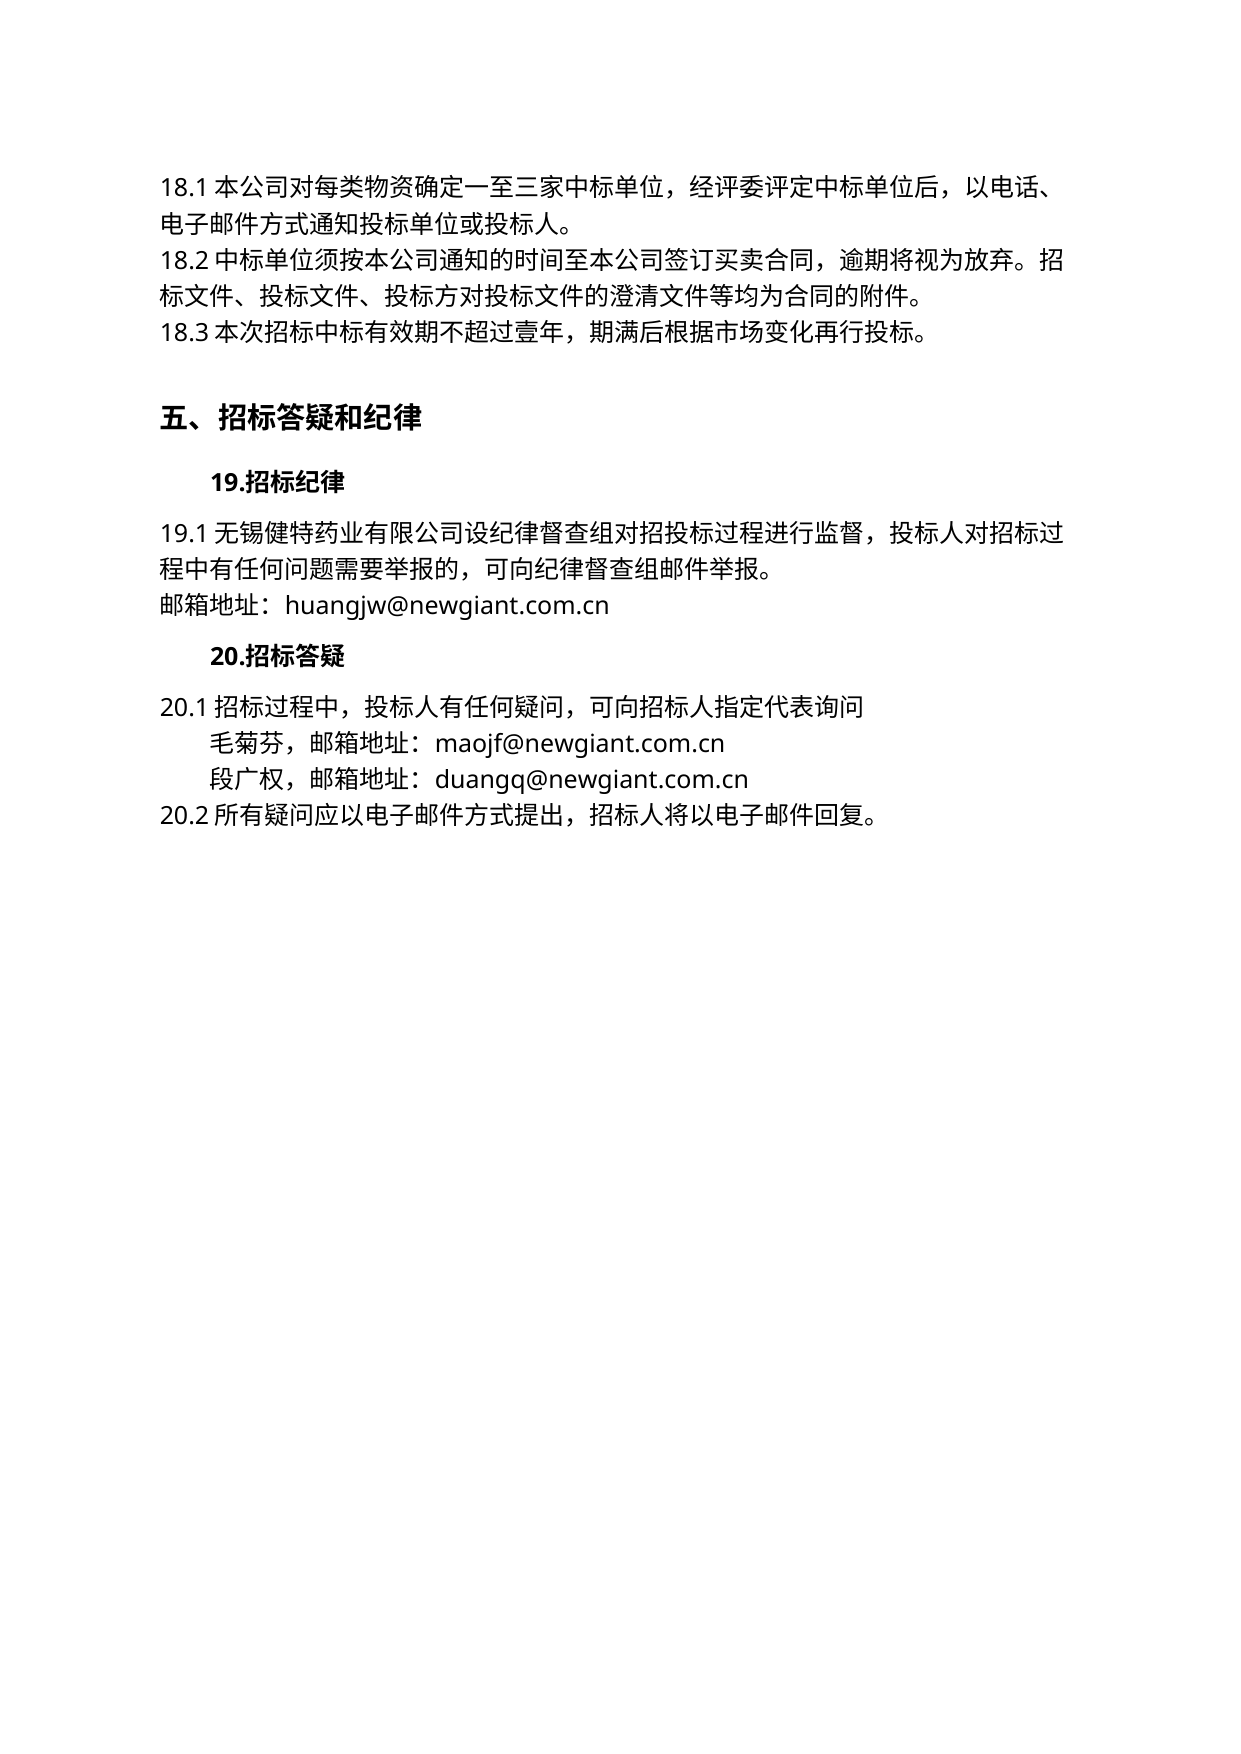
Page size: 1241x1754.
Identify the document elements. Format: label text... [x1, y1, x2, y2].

text 邮箱地址：huangjw@newgiant.com.cn [159, 586, 1081, 622]
text 19.招标纪律 [159, 448, 1081, 513]
text 18.3本次招标中标有效期不超过壹年，期满后根据市场变化再行投标。 [159, 313, 1081, 349]
text 五、招标答疑和纪律 [159, 383, 1081, 448]
text 19.1无锡健特药业有限公司设纪律督查组对招投标过程进行监督，投标人对招标过程中有任何问题需要举报的，可向纪律督查组邮件举报。 [159, 513, 1081, 586]
text 20.招标答疑 [159, 622, 1081, 687]
text 段广权，邮箱地址：duangq@newgiant.com.cn [159, 759, 1081, 796]
text 18.1本公司对每类物资确定一至三家中标单位，经评委评定中标单位后，以电话、电子邮件方式通知投标单位或投标人。 [159, 168, 1081, 240]
text 18.2中标单位须按本公司通知的时间至本公司签订买卖合同，逾期将视为放弃。招标文件、投标文件、投标方对投标文件的澄清文件等均为合同的附件。 [159, 240, 1081, 313]
text 20.1招标过程中，投标人有任何疑问，可向招标人指定代表询问 [159, 687, 1081, 723]
text 毛菊芬，邮箱地址：maojf@newgiant.com.cn [159, 723, 1081, 759]
text 20.2所有疑问应以电子邮件方式提出，招标人将以电子邮件回复。 [159, 796, 1081, 832]
